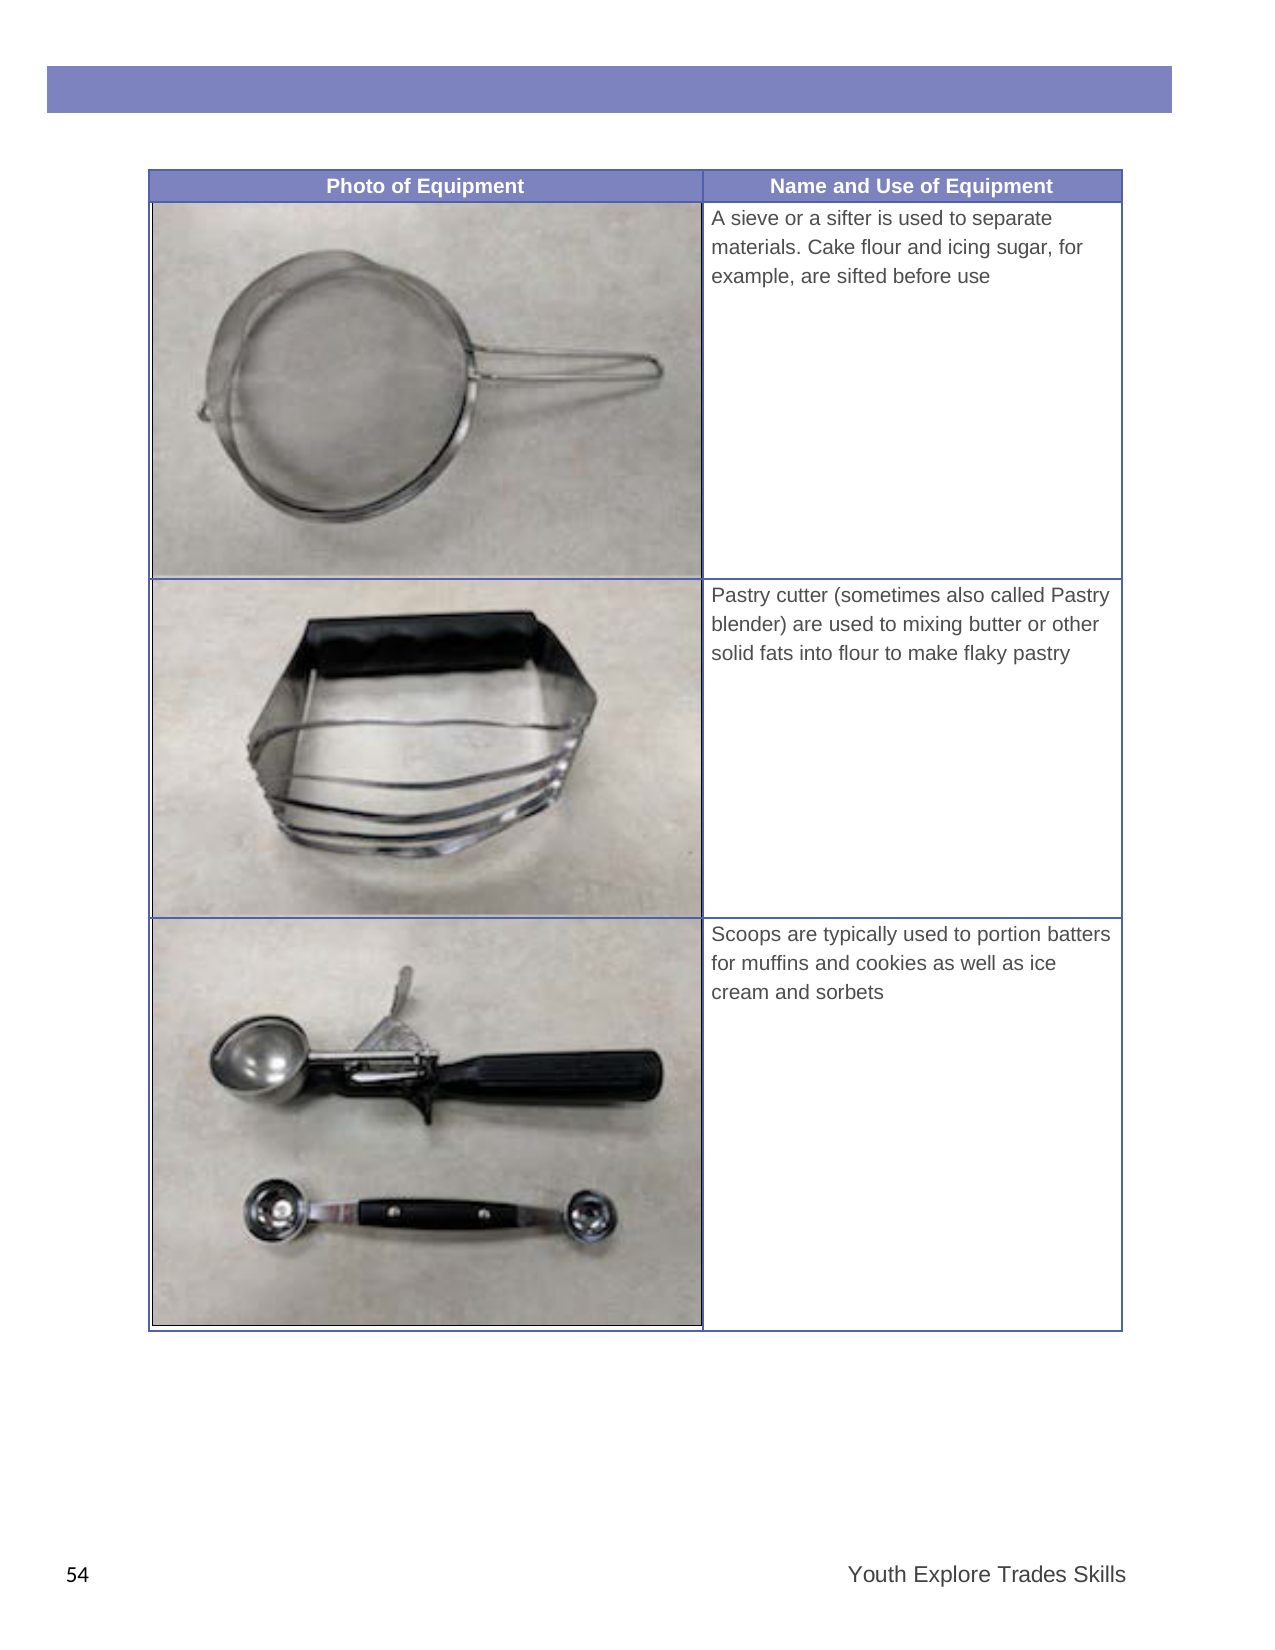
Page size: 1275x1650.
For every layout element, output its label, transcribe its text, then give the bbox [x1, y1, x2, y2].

table_cell Pastry cutter (sometimes also called Pastry blender) are used to mixing butter or other solid fats into flour to make flaky pastry [704, 580, 1121, 917]
table_header Name and Use of Equipment [704, 171, 1121, 201]
table_cell [150, 919, 702, 1330]
table_header Photo of Equipment [150, 171, 702, 201]
table_cell [150, 203, 702, 577]
table_cell A sieve or a sifter is used to separate materials. Cake flour and icing sugar, for example, are sifted before use [704, 203, 1121, 577]
table_cell Scoops are typically used to portion batters for muffins and cookies as well as ice cream and sorbets [704, 919, 1121, 1330]
table_cell [150, 580, 702, 917]
